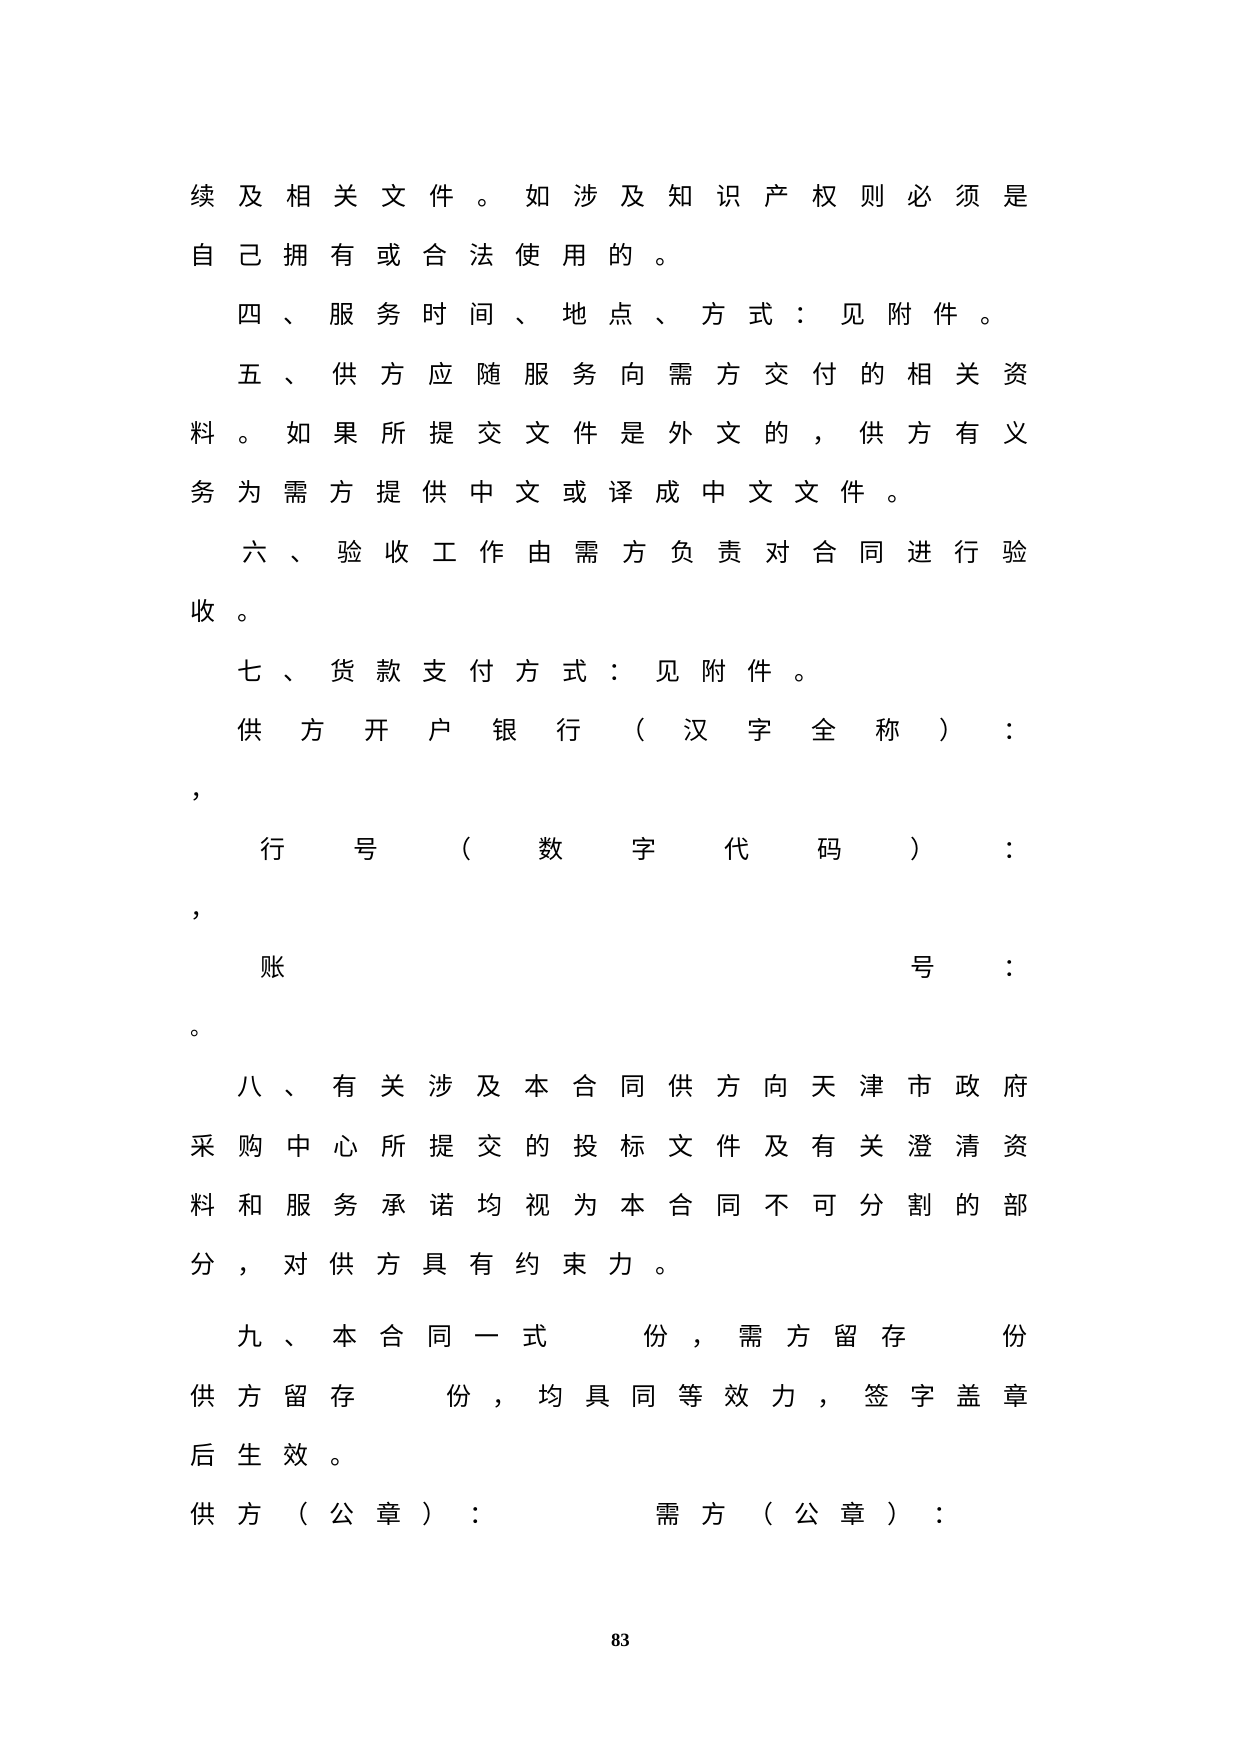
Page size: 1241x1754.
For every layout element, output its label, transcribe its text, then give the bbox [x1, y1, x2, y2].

text 账 号： 。 [190, 936, 1050, 1055]
text 行号（数字代码）： ， [190, 818, 1050, 936]
text 八、有关涉及本合同供方向天津市政府采购中心所提交的投标文件及有关澄清资料和服务承诺均视为本合同不可分割的部分，对供方具有约束力。 [180, 1055, 1050, 1293]
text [190, 164, 1050, 283]
text 五、供方应随服务向需方交付的相关资料。如果所提交文件是外文的，供方有义务为需方提供中文或译成中文文件。 [190, 343, 1050, 521]
text 七、货款支付方式：见附件。 [190, 639, 1050, 699]
text 六、验收工作由需方负责对合同进行验收。 [190, 521, 1050, 639]
text 四、服务时间、地点、方式：见附件。 [190, 283, 1050, 343]
text 供方开户银行（汉字全称）： ， [190, 699, 1050, 818]
table_header 需方（公章）： [623, 1483, 1067, 1543]
text 九、本合同一式 份，需方留存 份，供方留存 份，均具同等效力，签字盖章后生效。 [190, 1305, 1050, 1483]
table_header 供方（公章）： [179, 1483, 623, 1543]
